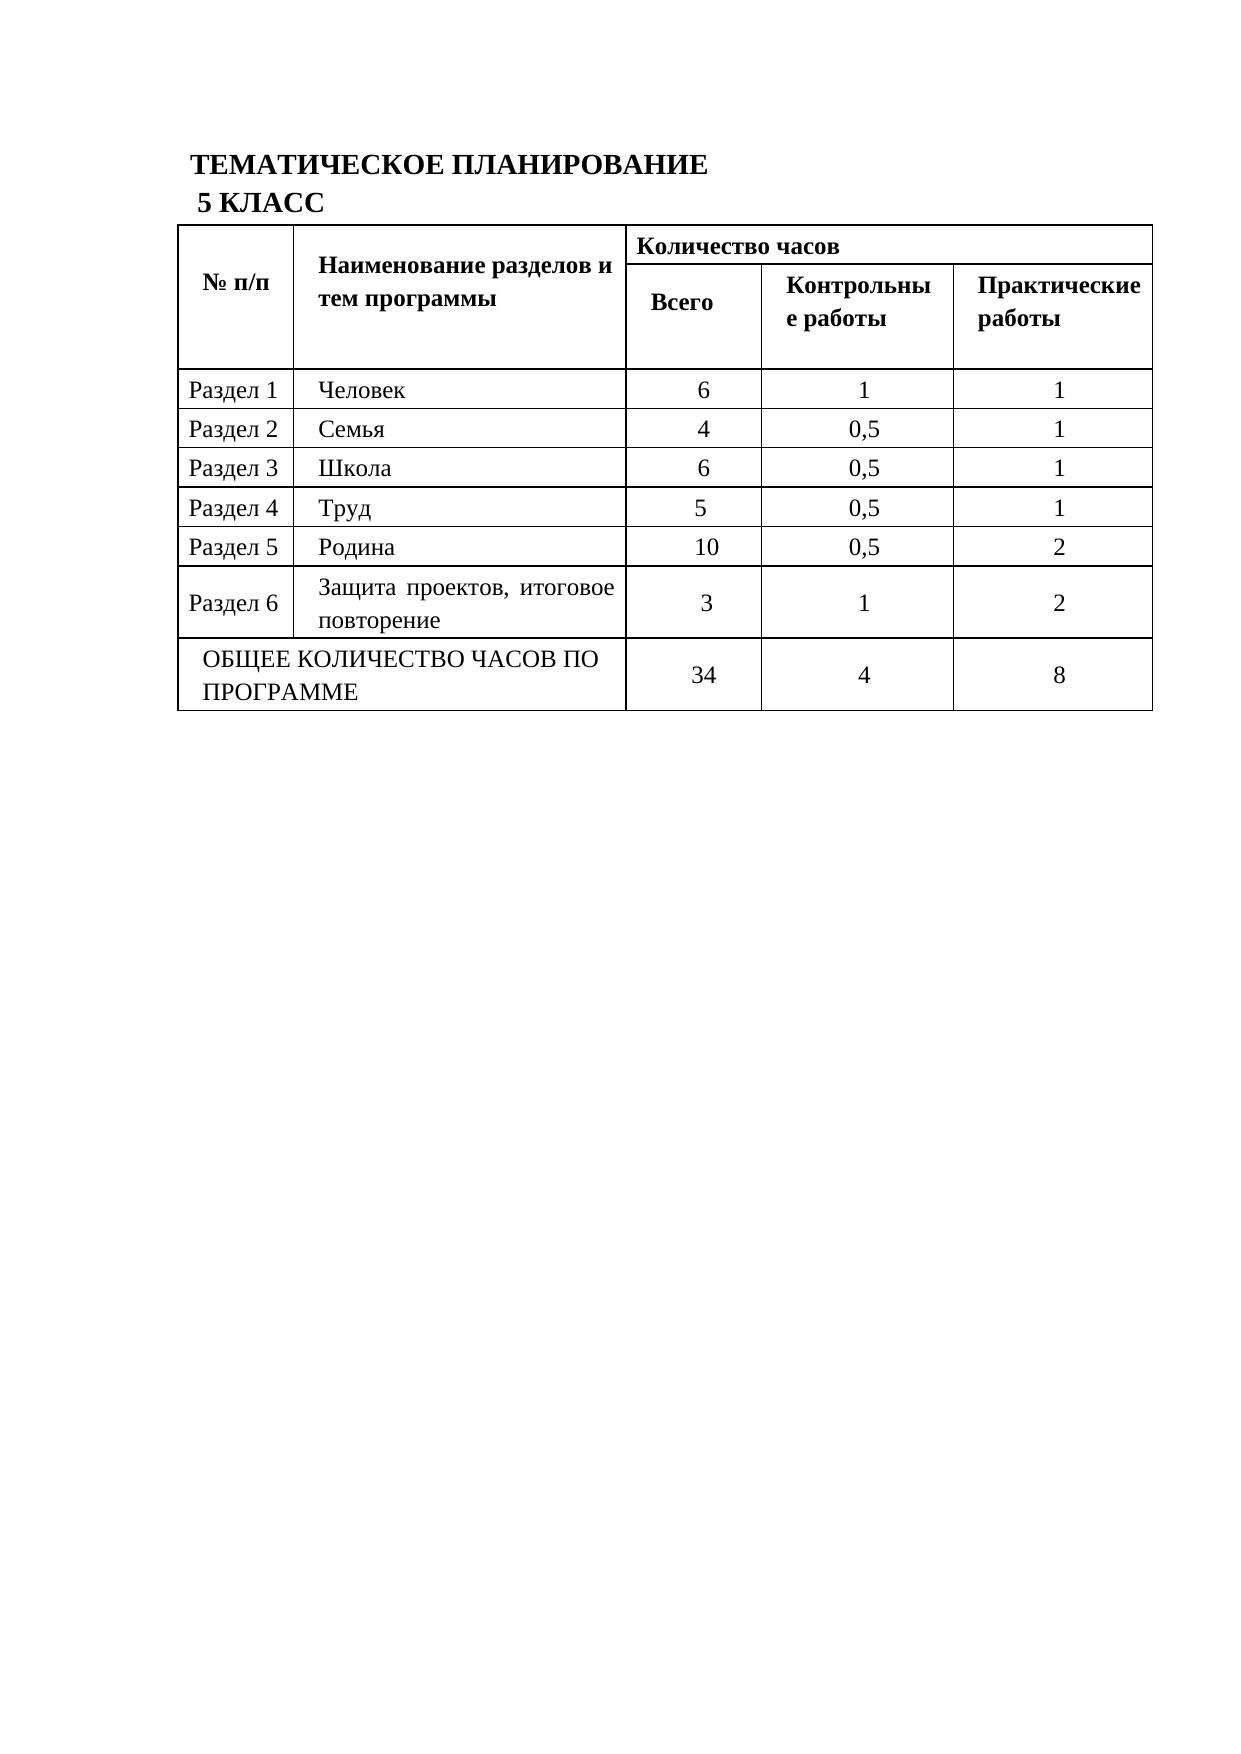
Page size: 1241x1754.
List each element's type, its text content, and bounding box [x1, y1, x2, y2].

table_cell 1 [762, 567, 953, 637]
table_cell Труд [294, 488, 625, 526]
table_header Количество часов [627, 226, 1152, 263]
table_cell 8 [954, 639, 1152, 710]
table_cell Раздел 5 [179, 527, 293, 565]
table_cell 10 [627, 527, 761, 565]
table_cell Раздел 3 [179, 448, 293, 486]
table_cell 5 [627, 488, 761, 526]
text ТЕМАТИЧЕСКОЕ ПЛАНИРОВАНИЕ [190, 147, 1152, 180]
table_cell 1 [954, 488, 1152, 526]
table_cell 1 [762, 370, 953, 407]
table_cell 6 [627, 370, 761, 407]
table_cell 0,5 [762, 527, 953, 565]
table_cell Защита проектов, итоговое повторение [294, 567, 625, 637]
table_cell 1 [954, 448, 1152, 486]
table_cell Школа [294, 448, 625, 486]
table_cell Раздел 4 [179, 488, 293, 526]
table_cell 1 [954, 409, 1152, 447]
table_cell Контрольные работы [762, 265, 953, 368]
table_cell 34 [627, 639, 761, 710]
table_cell 0,5 [762, 448, 953, 486]
table_cell Практические работы [954, 265, 1152, 368]
table_cell Раздел 6 [179, 567, 293, 637]
table_header № п/п [179, 226, 293, 368]
table_cell 4 [627, 409, 761, 447]
table_cell Раздел 1 [179, 370, 293, 407]
table_cell 3 [627, 567, 761, 637]
table_cell Семья [294, 409, 625, 447]
table_header Наименование разделов и тем программы [294, 226, 625, 368]
table_cell 0,5 [762, 409, 953, 447]
text 5 КЛАСС [190, 185, 1152, 219]
table_cell Родина [294, 527, 625, 565]
table_cell ОБЩЕЕ КОЛИЧЕСТВО ЧАСОВ ПО ПРОГРАММЕ [179, 639, 625, 710]
table_cell 2 [954, 567, 1152, 637]
table_cell Человек [294, 370, 625, 407]
table_cell Всего [627, 265, 761, 368]
table_cell 2 [954, 527, 1152, 565]
table_cell 1 [954, 370, 1152, 407]
table_cell 0,5 [762, 488, 953, 526]
table_cell 6 [627, 448, 761, 486]
table_cell Раздел 2 [179, 409, 293, 447]
table_cell 4 [762, 639, 953, 710]
